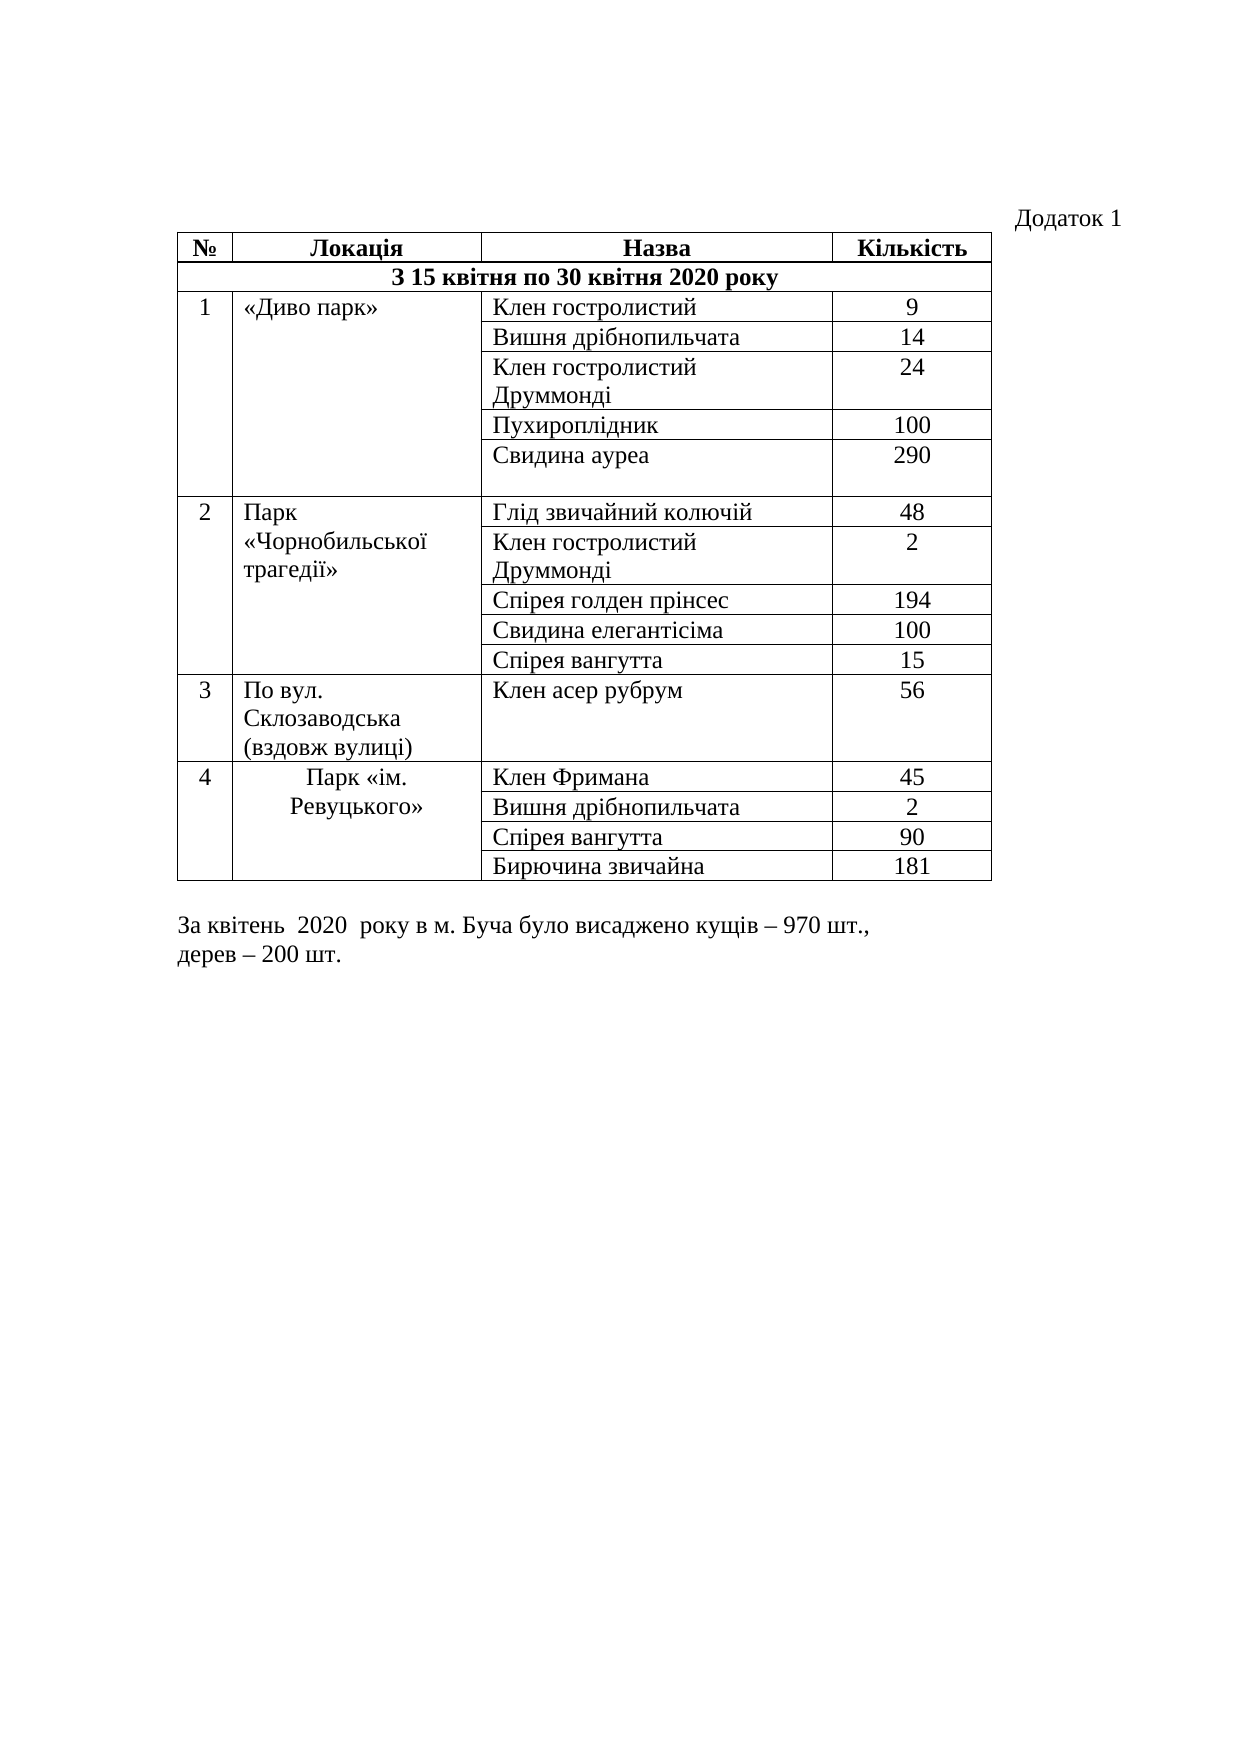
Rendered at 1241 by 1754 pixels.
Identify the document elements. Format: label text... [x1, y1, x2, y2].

table_cell Спірея вангутта [482, 645, 832, 674]
table_header Кількість [833, 233, 991, 261]
table_cell 45 [833, 762, 991, 791]
table_cell Парк «ім. Ревуцького» [233, 762, 481, 880]
table_header Назва [482, 233, 832, 261]
table_cell 3 [178, 675, 232, 761]
table_cell Бирючина звичайна [482, 851, 832, 880]
table_cell 24 [833, 352, 991, 409]
table_cell 194 [833, 585, 991, 614]
table_cell 90 [833, 822, 991, 850]
table_cell 56 [833, 675, 991, 761]
table_cell Клен гостролистий Друммонді [482, 352, 832, 409]
table_cell 181 [833, 851, 991, 880]
table_cell 14 [833, 322, 991, 351]
table_header № [178, 233, 232, 261]
table_cell Клен гостролистий Друммонді [482, 527, 832, 584]
table_cell 1 [178, 292, 232, 496]
table_cell Спірея голден прінсес [482, 585, 832, 614]
table_cell 2 [833, 527, 991, 584]
table_cell 100 [833, 410, 991, 439]
table_header Локація [233, 233, 481, 261]
table_cell З 15 квітня по 30 квітня 2020 року [178, 263, 991, 291]
table_cell Глід звичайний колючій [482, 497, 832, 526]
table_cell Свидина ауреа [482, 440, 832, 496]
table_cell 100 [833, 615, 991, 644]
table_cell 9 [833, 292, 991, 321]
table_cell Клен гостролистий [482, 292, 832, 321]
table_cell Вишня дрібнопильчата [482, 792, 832, 821]
table_cell 2 [178, 497, 232, 674]
table_cell 48 [833, 497, 991, 526]
table_cell 15 [833, 645, 991, 674]
table_cell Спірея вангутта [482, 822, 832, 850]
table_cell Парк «Чорнобильської трагедії» [233, 497, 481, 674]
table_cell По вул. Склозаводська (вздовж вулиці) [233, 675, 481, 761]
text Додаток 1 [177, 203, 1122, 232]
table_cell Вишня дрібнопильчата [482, 322, 832, 351]
table_cell 2 [833, 792, 991, 821]
table_cell «Диво парк» [233, 292, 481, 496]
table_cell 290 [833, 440, 991, 496]
table_cell Клен Фримана [482, 762, 832, 791]
text За квітень 2020 року в м. Буча було висаджено кущів – 970 шт., [177, 910, 1122, 939]
table_cell Свидина елегантісіма [482, 615, 832, 644]
text дерев – 200 шт. [177, 939, 1122, 967]
table_cell Клен асер рубрум [482, 675, 832, 761]
table_cell 4 [178, 762, 232, 880]
table_cell Пухироплідник [482, 410, 832, 439]
